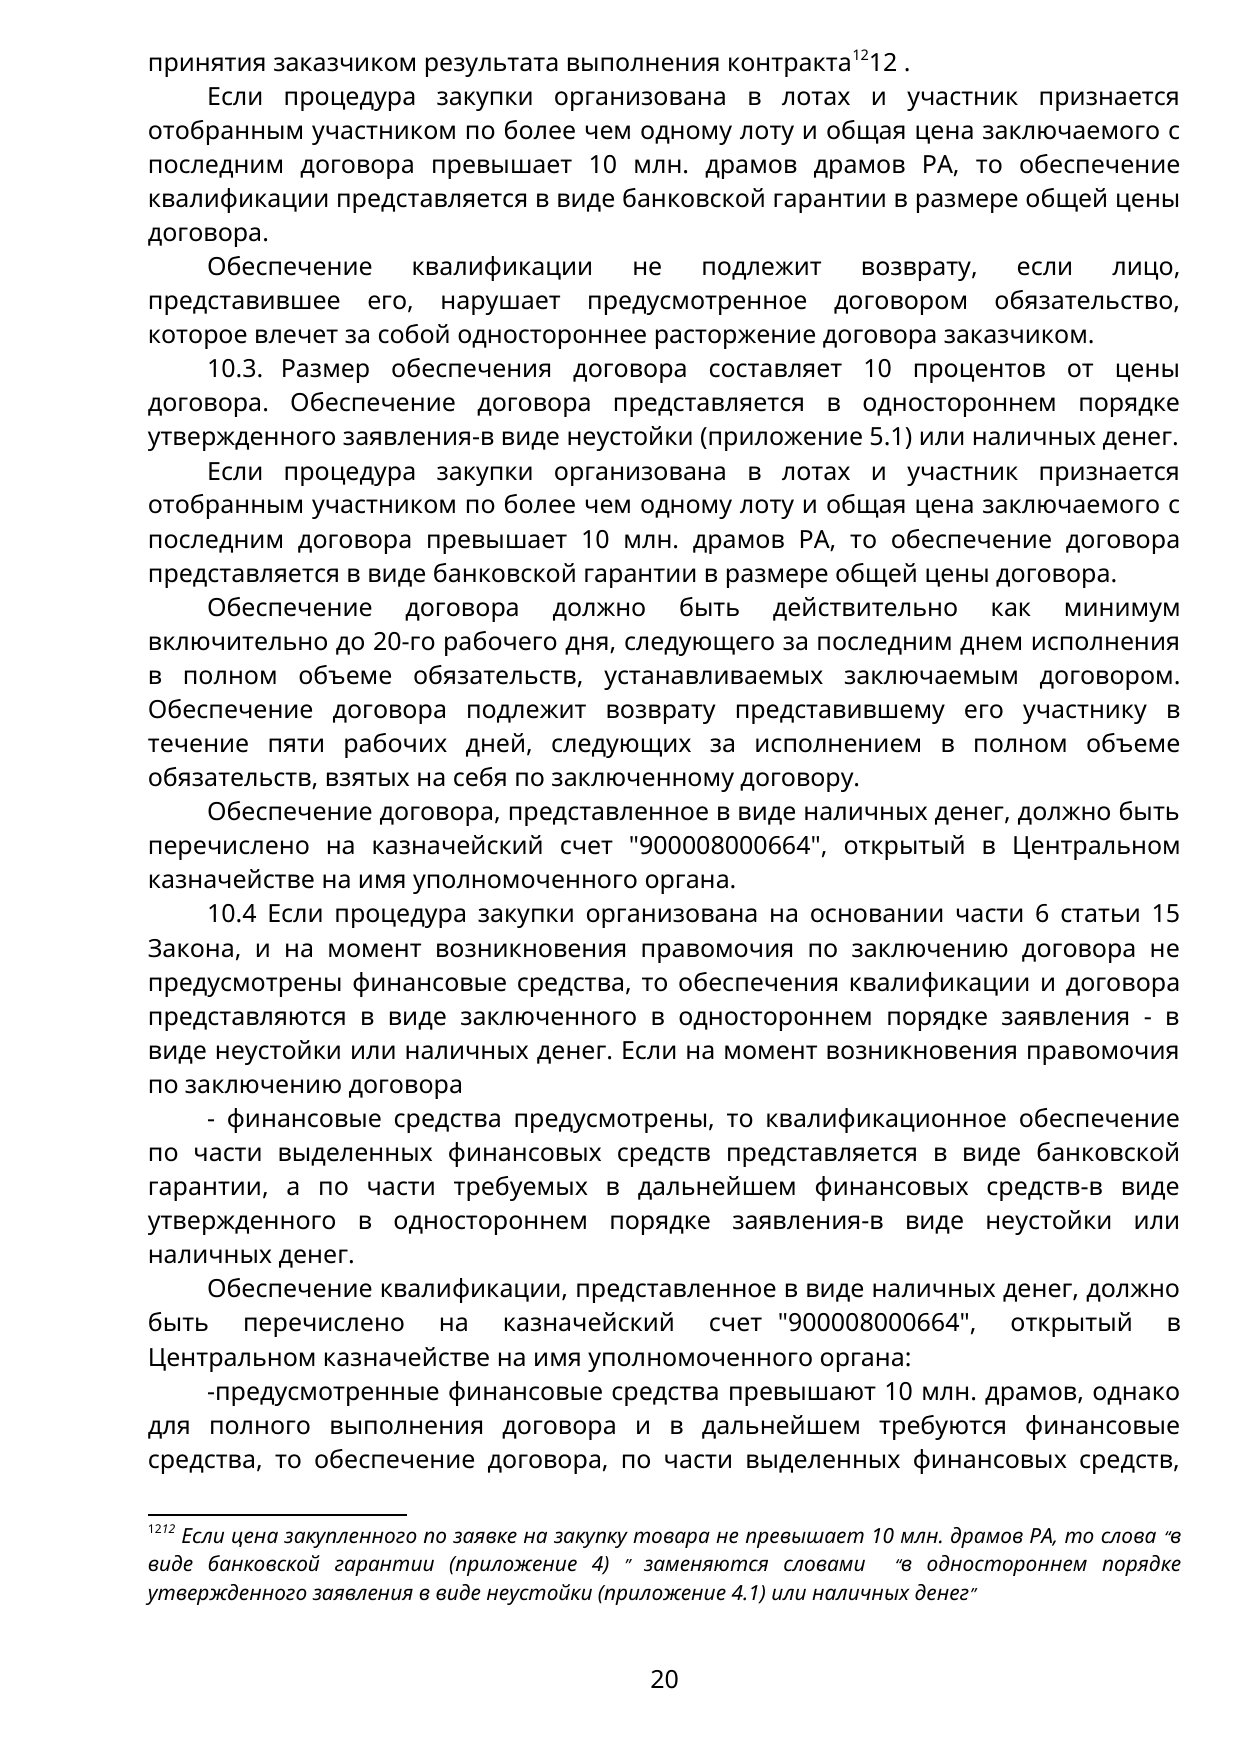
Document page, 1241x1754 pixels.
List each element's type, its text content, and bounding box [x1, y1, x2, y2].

text Если процедура закупки организована в лотах и участник признается отобранным участником по более чем одному лоту и общая цена заключаемого с последним договора превышает 10 млн. драмов РА, то обеспечение договора представляется в виде банковской гарантии в размере общей цены договора. [148, 453, 1181, 589]
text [148, 44, 1181, 78]
text 10.3. Размер обеспечения договора составляет 10 процентов от цены договора. Обеспечение договора представляется в одностороннем порядке утвержденного заявления-в виде неустойки (приложение 5.1) или наличных денег. [148, 351, 1181, 453]
text - финансовые средства предусмотрены, то квалификационное обеспечение по части выделенных финансовых средств представляется в виде банковской гарантии, а по части требуемых в дальнейшем финансовых средств-в виде утвержденного в одностороннем порядке заявления-в виде неустойки или наличных денег. [148, 1101, 1181, 1271]
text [148, 1373, 1181, 1475]
text Обеспечение договора должно быть действительно как минимум включительно до 20-го рабочего дня, следующего за последним днем исполнения в полном объеме обязательств, устанавливаемых заключаемым договором. Обеспечение договора подлежит возврату представившему его участнику в течение пяти рабочих дней, следующих за исполнением в полном объеме обязательств, взятых на себя по заключенному договору. [148, 589, 1181, 794]
text Если процедура закупки организована в лотах и участник признается отобранным участником по более чем одному лоту и общая цена заключаемого с последним договора превышает 10 млн. драмов драмов РА, то обеспечение квалификации представляется в виде банковской гарантии в размере общей цены договора. [148, 78, 1181, 249]
text 10.4 Если процедура закупки организована на основании части 6 статьи 15 Закона, и на момент возникновения правомочия по заключению договора не предусмотрены финансовые средства, то обеспечения квалификации и договора представляются в виде заключенного в одностороннем порядке заявления - в виде неустойки или наличных денег. Если на момент возникновения правомочия по заключению договора [148, 896, 1181, 1101]
text Обеспечение квалификации, представленное в виде наличных денег, должно быть перечислено на казначейский счет "900008000664", открытый в Центральном казначействе на имя уполномоченного органа: [148, 1271, 1181, 1373]
text Обеспечение квалификации не подлежит возврату, если лицо, представившее его, нарушает предусмотренное договором обязательство, которое влечет за собой одностороннее расторжение договора заказчиком. [148, 249, 1181, 351]
text Обеспечение договора, представленное в виде наличных денег, должно быть перечислено на казначейский счет "900008000664", открытый в Центральном казначействе на имя уполномоченного органа. [148, 794, 1181, 896]
